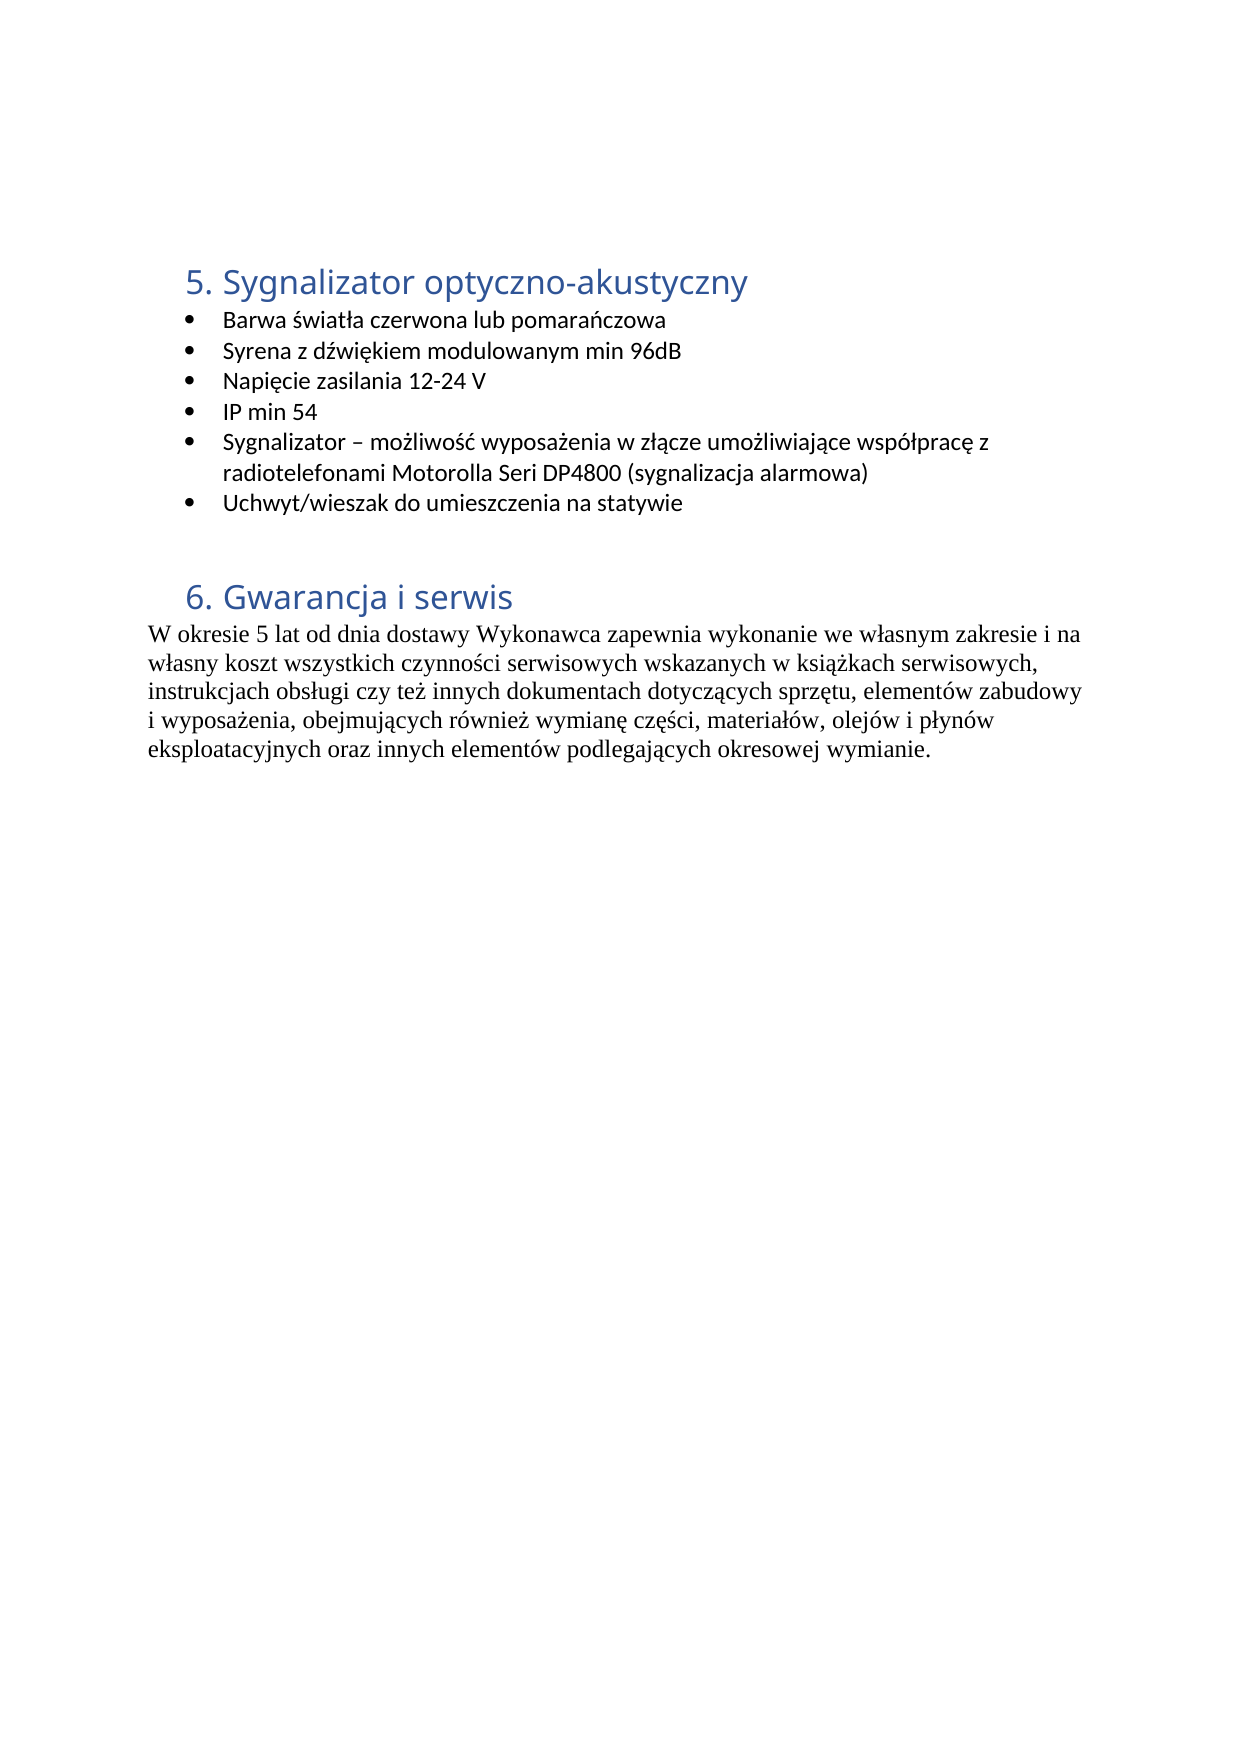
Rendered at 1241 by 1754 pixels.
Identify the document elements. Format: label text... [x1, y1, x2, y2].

list Uchwyt/wieszak do umieszczenia na statywie [185, 487, 1093, 518]
list Barwa światła czerwona lub pomarańczowa [185, 304, 1093, 335]
list IP min 54 [185, 396, 1093, 426]
subtitle Gwarancja i serwis [185, 573, 1093, 619]
subtitle Sygnalizator optyczno-akustyczny [185, 259, 1093, 304]
list Sygnalizator – możliwość wyposażenia w złącze umożliwiające współpracę z radiotelefonami Motorolla Seri DP4800 (sygnalizacja alarmowa) [185, 426, 1093, 487]
list Syrena z dźwiękiem modulowanym min 96dB [185, 335, 1093, 365]
text W okresie 5 lat od dnia dostawy Wykonawca zapewnia wykonanie we własnym zakresie i na własny koszt wszystkich czynności serwisowych wskazanych w książkach serwisowych, instrukcjach obsługi czy też innych dokumentach dotyczących sprzętu, elementów zabudowy i wyposażenia, obejmujących również wymianę części, materiałów, olejów i płynów eksploatacyjnych oraz innych elementów podlegających okresowej wymianie. [148, 619, 1093, 763]
list Napięcie zasilania 12-24 V [185, 365, 1093, 396]
